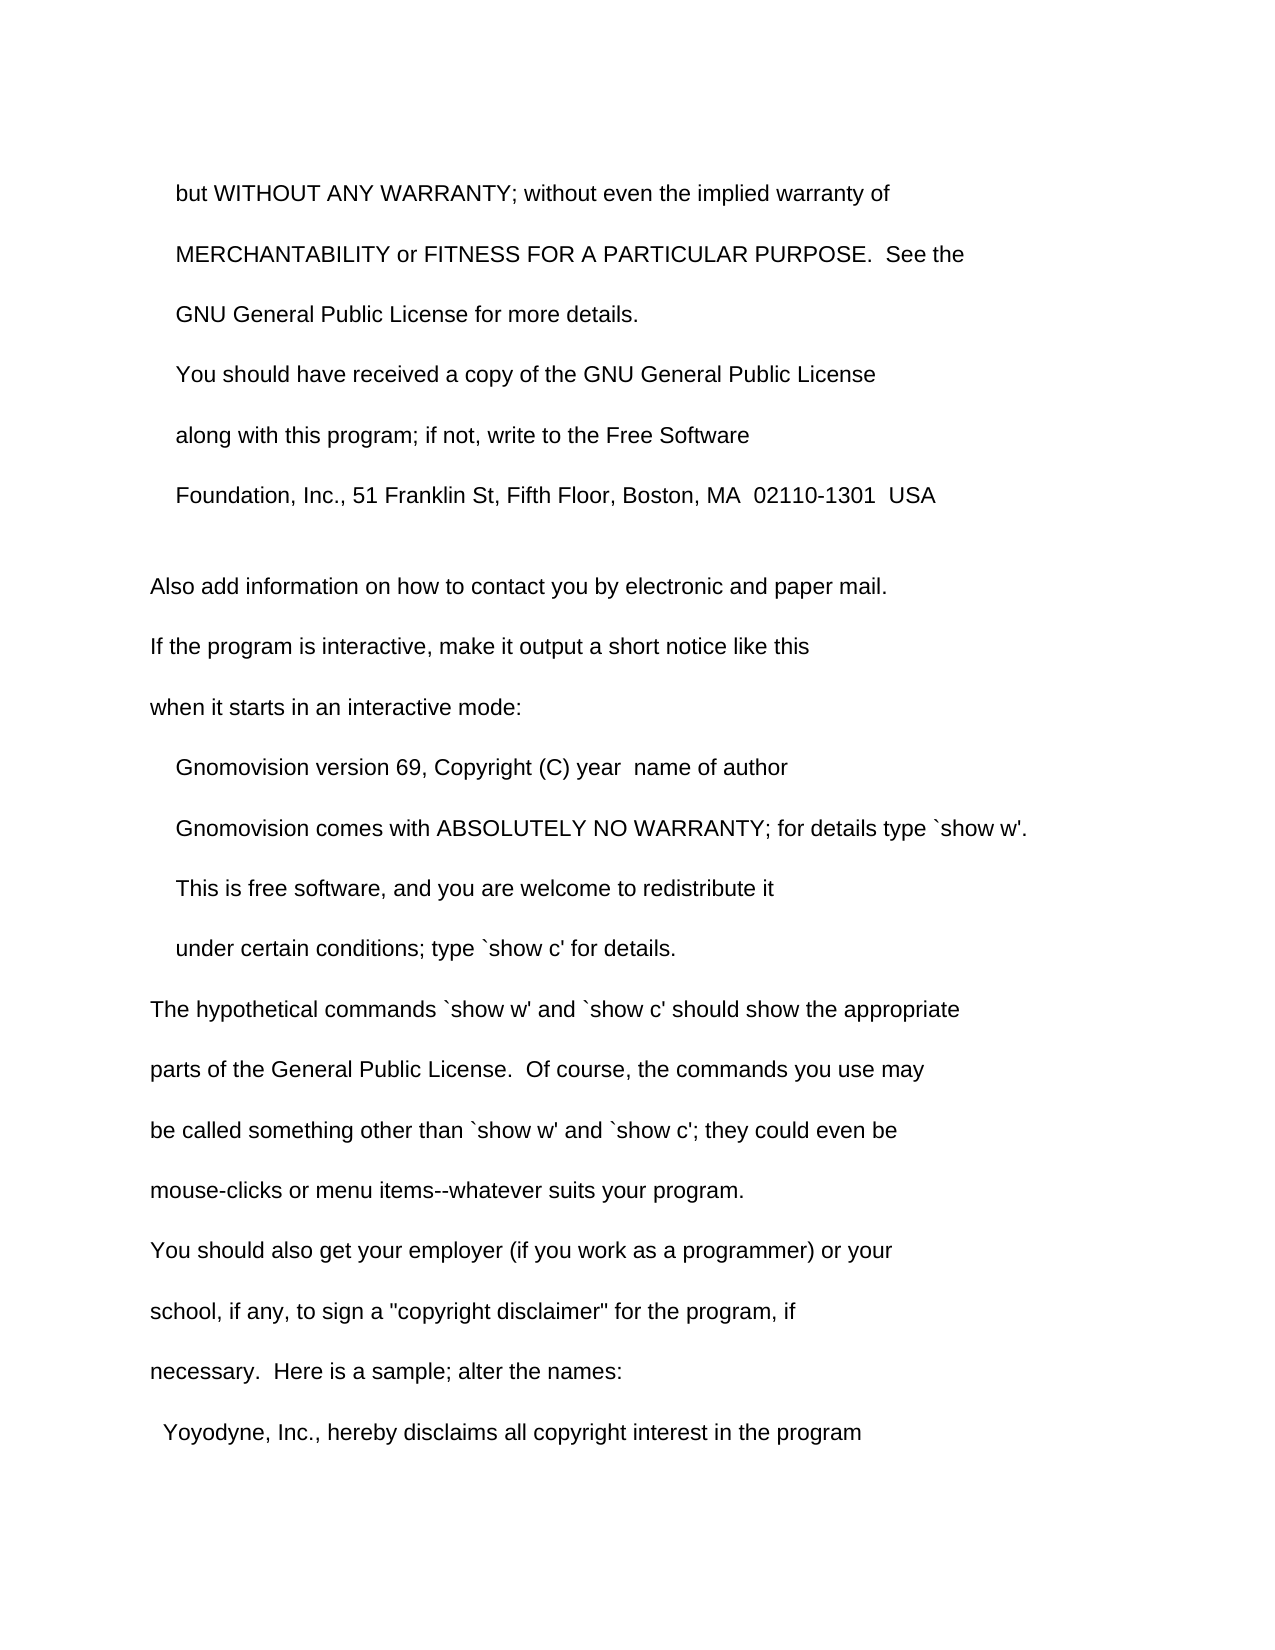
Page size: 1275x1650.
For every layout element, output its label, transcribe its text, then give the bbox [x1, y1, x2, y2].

text This is free software, and you are welcome to redistribute it [150, 875, 1125, 901]
text under certain conditions; type `show c' for details. [150, 935, 1125, 962]
text parts of the General Public License. Of course, the commands you use may [150, 1056, 1125, 1083]
text when it starts in an interactive mode: [150, 694, 1125, 720]
text You should also get your employer (if you work as a programmer) or your [150, 1237, 1125, 1264]
text but WITHOUT ANY WARRANTY; without even the implied warranty of [150, 180, 1125, 207]
text necessary. Here is a sample; alter the names: [150, 1358, 1125, 1385]
text Foundation, Inc., 51 Franklin St, Fifth Floor, Boston, MA 02110-1301 USA [150, 482, 1125, 509]
text school, if any, to sign a "copyright disclaimer" for the program, if [150, 1298, 1125, 1324]
text mouse-clicks or menu items--whatever suits your program. [150, 1177, 1125, 1203]
text Also add information on how to contact you by electronic and paper mail. [150, 573, 1125, 599]
text Gnomovision comes with ABSOLUTELY NO WARRANTY; for details type `show w'. [150, 814, 1125, 841]
text Gnomovision version 69, Copyright (C) year name of author [150, 754, 1125, 781]
text be called something other than `show w' and `show c'; they could even be [150, 1117, 1125, 1143]
text If the program is interactive, make it output a short notice like this [150, 633, 1125, 660]
text along with this program; if not, write to the Free Software [150, 422, 1125, 448]
text You should have received a copy of the GNU General Public License [150, 361, 1125, 388]
text GNU General Public License for more details. [150, 301, 1125, 327]
text The hypothetical commands `show w' and `show c' should show the appropriate [150, 996, 1125, 1022]
text MERCHANTABILITY or FITNESS FOR A PARTICULAR PURPOSE. See the [150, 241, 1125, 267]
text Yoyodyne, Inc., hereby disclaims all copyright interest in the program [150, 1419, 1125, 1445]
